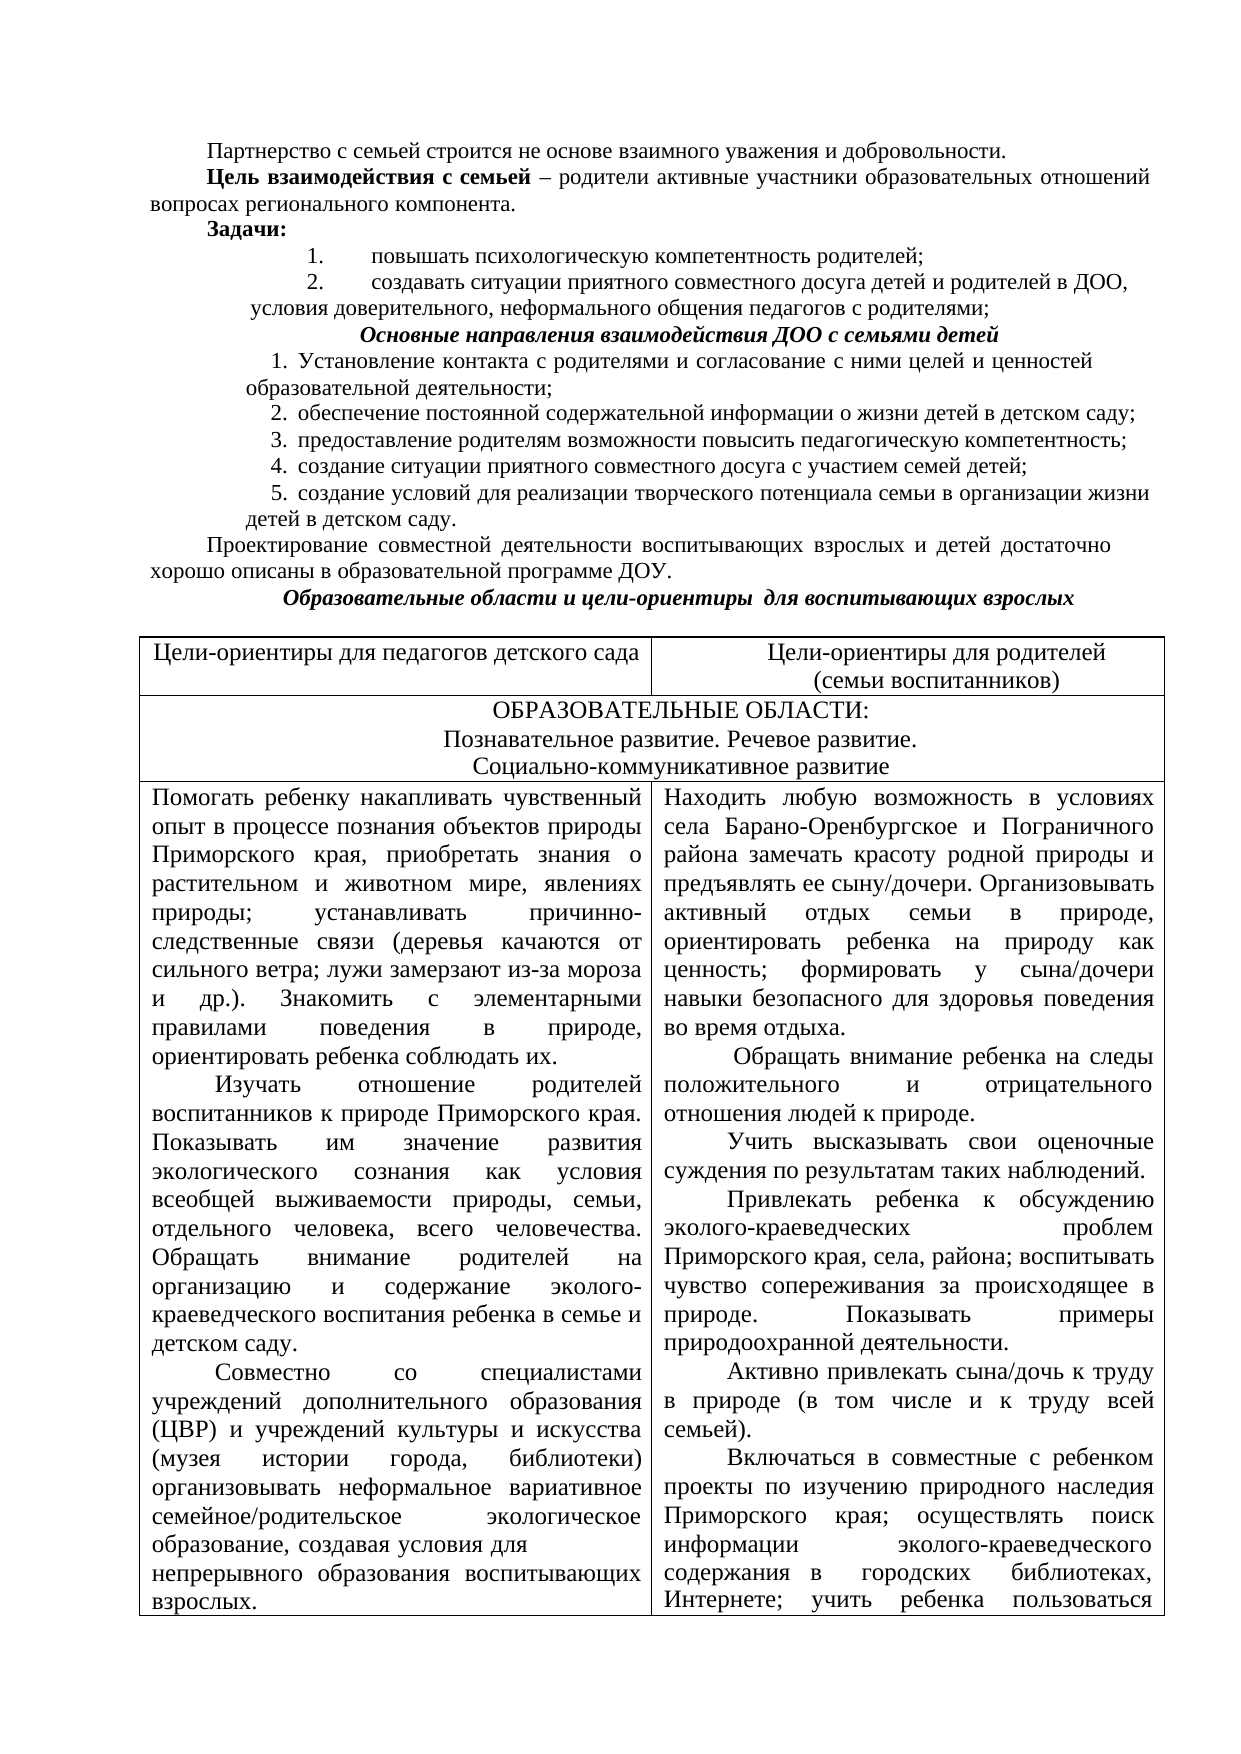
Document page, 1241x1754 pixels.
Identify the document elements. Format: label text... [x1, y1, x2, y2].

text Цель взаимодействия с семьей – родители активные участники образовательных отношений вопросах регионального компонента. [150, 163, 1201, 216]
table_cell Помогать ребенку накапливать чувственный опыт в процессе познания объектов природы Приморского края, приобретать знания о растительном и животном мире, явлениях природы; устанавливать причинно- следственные связи (деревья качаются от сильного ветра; лужи замерзают из-за мороза и др.). Знакомить с элементарными правилами поведения в природе, ориентировать ребенка соблюдать их. Изучать отношение родителей воспитанников к природе Приморского края. Показывать им значение развития экологического сознания как условия всеобщей выживаемости природы, семьи, отдельного человека, всего человечества. Обращать внимание родителей на организацию и содержание эколого- краеведческого воспитания ребенка в семье и детском саду. Совместно со специалистами учреждений дополнительного образования (ЦВР) и учреждений культуры и искусства (музея истории города, библиотеки) организовывать неформальное вариативное семейное/родительское экологическое образование, создавая условия для непрерывного образования воспитывающих взрослых. [140, 782, 651, 1615]
text Задачи: [207, 216, 1201, 242]
table_cell Находить любую возможность в условиях села Барано-Оренбургское и Пограничного района замечать красоту родной природы и предъявлять ее сыну/дочери. Организовывать активный отдых семьи в природе, ориентировать ребенка на природу как ценность; формировать у сына/дочери навыки безопасного для здоровья поведения во время отдыха. Обращать внимание ребенка на следы положительного и отрицательного отношения людей к природе. Учить высказывать свои оценочные суждения по результатам таких наблюдений. Привлекать ребенка к обсуждению эколого-краеведческих проблем Приморского края, села, района; воспитывать чувство сопереживания за происходящее в природе. Показывать примеры природоохранной деятельности. Активно привлекать сына/дочь к труду в природе (в том числе и к труду всей семьей). Включаться в совместные с ребенком проекты по изучению природного наследия Приморского края; осуществлять поиск информации эколого-краеведческого содержания в городских библиотеках, Интернете; учить ребенка пользоваться [652, 782, 1164, 1615]
list создание ситуации приятного совместного досуга с участием семей детей; [270, 453, 1201, 479]
list создавать ситуации приятного совместного досуга детей и родителей в ДОО, условия доверительного, неформального общения педагогов с родителями; [250, 269, 1151, 321]
table_cell ОБРАЗОВАТЕЛЬНЫЕ ОБЛАСТИ: Познавательное развитие. Речевое развитие. Социально-коммуникативное развитие [140, 696, 1164, 781]
text Основные направления взаимодействия ДОО с семьями детей [359, 321, 1201, 347]
list Установление контакта с родителями и согласование с ними целей и ценностей образовательной деятельности; [246, 347, 1151, 400]
list обеспечение постоянной содержательной информации о жизни детей в детском саду; [270, 400, 1201, 426]
text Партнерство с семьей строится не основе взаимного уважения и добровольности. [207, 137, 1201, 163]
list создание условий для реализации творческого потенциала семьи в организации жизни детей в детском саду. [246, 479, 1152, 532]
table_header Цели-ориентиры для родителей (семьи воспитанников) [652, 638, 1164, 694]
table_header Цели-ориентиры для педагогов детского сада [140, 638, 651, 694]
text Проектирование совместной деятельности воспитывающих взрослых и детей достаточно хорошо описаны в образовательной программе ДОУ. [150, 532, 1152, 583]
list предоставление родителям возможности повысить педагогическую компетентность; [270, 426, 1201, 452]
list повышать психологическую компетентность родителей; [307, 242, 1201, 269]
text Образовательные области и цели-ориентиры для воспитывающих взрослых [283, 583, 1201, 610]
